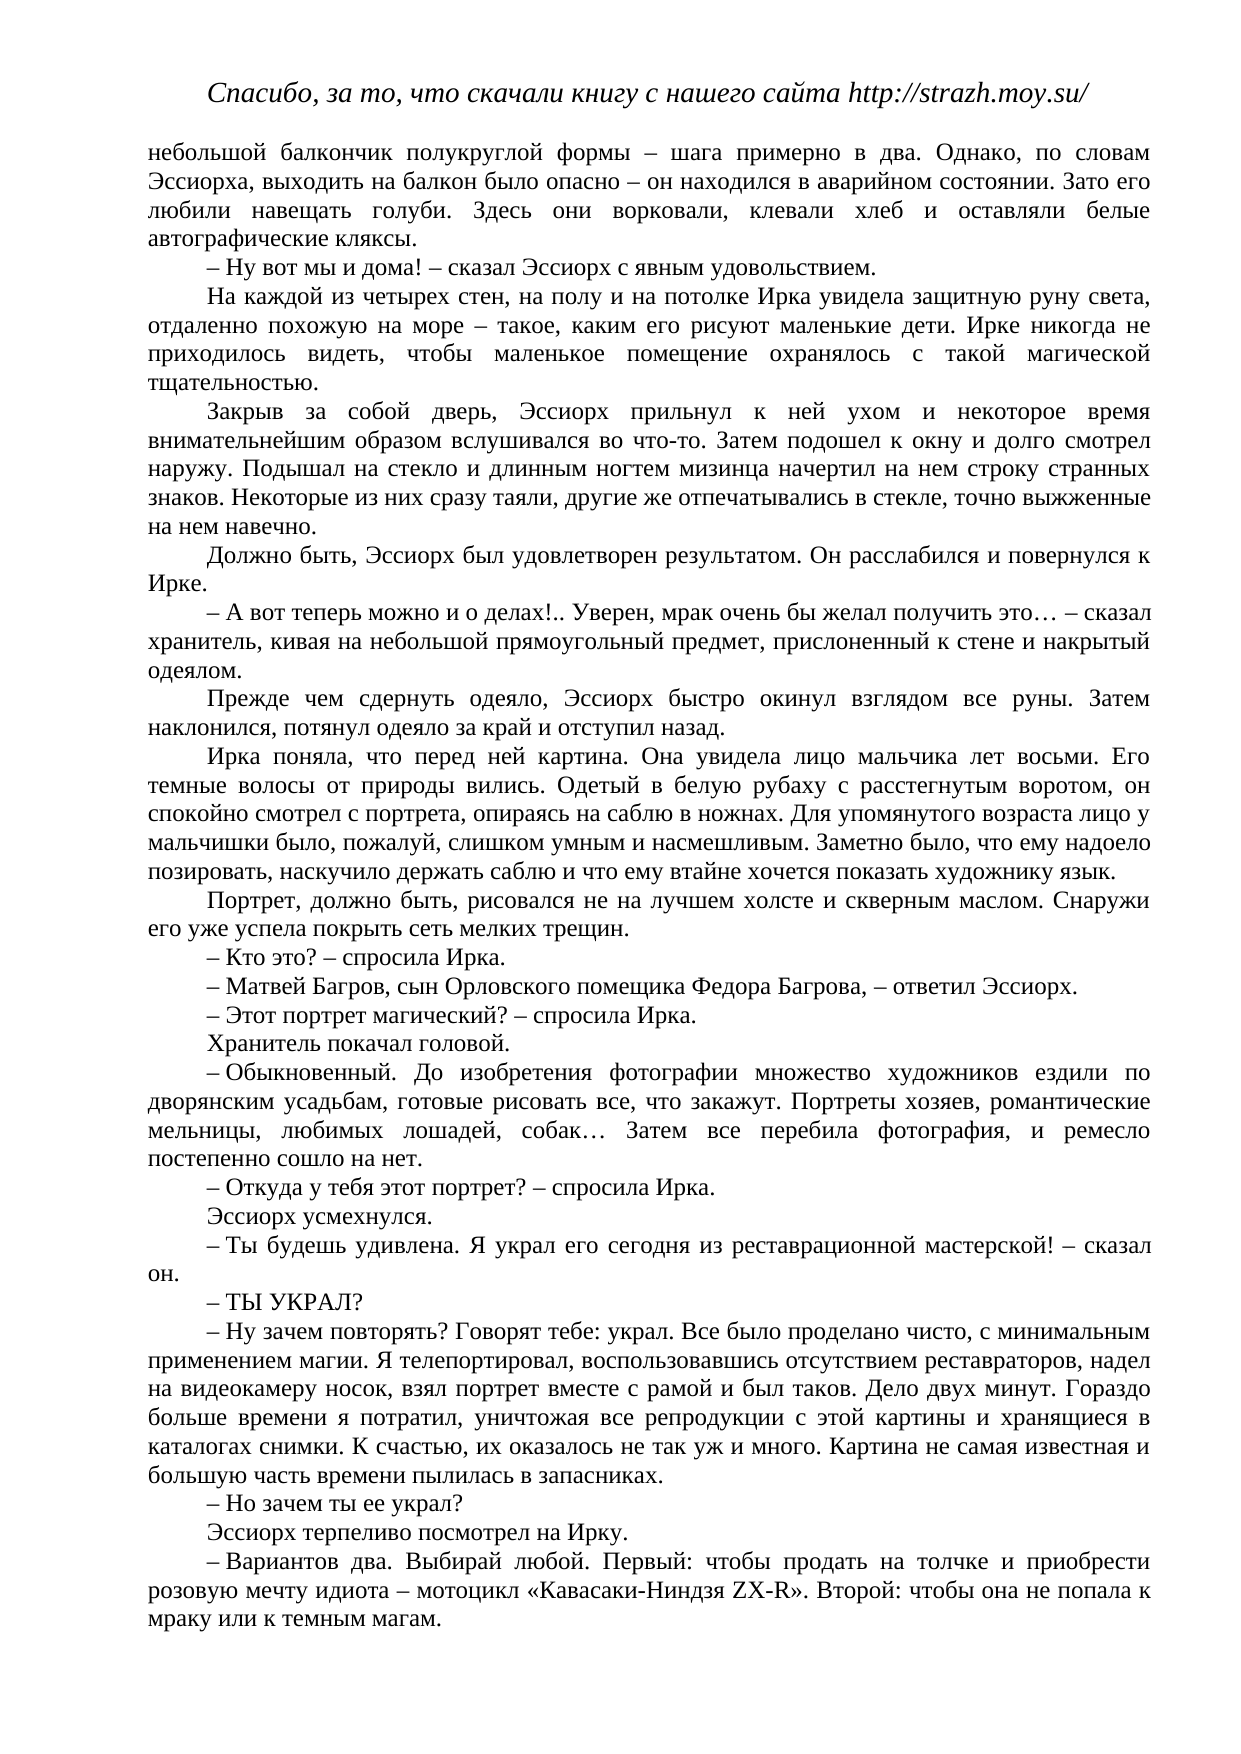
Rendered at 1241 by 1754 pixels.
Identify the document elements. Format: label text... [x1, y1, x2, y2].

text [148, 137, 1152, 252]
text Эссиорх усмехнулся. [148, 1201, 1152, 1230]
text – Обыкновенный. До изобретения фотографии множество художников ездили по дворянским усадьбам, готовые рисовать все, что закажут. Портреты хозяев, романтические мельницы, любимых лошадей, собак… Затем все перебила фотография, и ремесло постепенно сошло на нет. [148, 1057, 1152, 1172]
text На каждой из четырех стен, на полу и на потолке Ирка увидела защитную руну света, отдаленно похожую на море – такое, каким его рисуют маленькие дети. Ирке никогда не приходилось видеть, чтобы маленькое помещение охранялось с такой магической тщательностью. [148, 281, 1152, 396]
text – Кто это? – спросила Ирка. [148, 942, 1152, 971]
text Закрыв за собой дверь, Эссиорх прильнул к ней ухом и некоторое время внимательнейшим образом вслушивался во что-то. Затем подошел к окну и долго смотрел наружу. Подышал на стекло и длинным ногтем мизинца начертил на нем строку странных знаков. Некоторые из них сразу таяли, другие же отпечатывались в стекле, точно выжженные на нем навечно. [148, 396, 1152, 540]
text – Откуда у тебя этот портрет? – спросила Ирка. [148, 1172, 1152, 1201]
text – Но зачем ты ее украл? [148, 1488, 1152, 1517]
text Портрет, должно быть, рисовался не на лучшем холсте и скверным маслом. Снаружи его уже успела покрыть сеть мелких трещин. [148, 885, 1152, 942]
text – Ну вот мы и дома! – сказал Эссиорх с явным удовольствием. [148, 252, 1152, 281]
text – Этот портрет магический? – спросила Ирка. [148, 1000, 1152, 1028]
text – Ну зачем повторять? Говорят тебе: украл. Все было проделано чисто, с минимальным применением магии. Я телепортировал, воспользовавшись отсутствием реставраторов, надел на видеокамеру носок, взял портрет вместе с рамой и был таков. Дело двух минут. Гораздо больше времени я потратил, уничтожая все репродукции с этой картины и хранящиеся в каталогах снимки. К счастью, их оказалось не так уж и много. Картина не самая известная и большую часть времени пылилась в запасниках. [148, 1316, 1152, 1488]
text Эссиорх терпеливо посмотрел на Ирку. [148, 1517, 1152, 1546]
text – ТЫ УКРАЛ? [148, 1287, 1152, 1316]
text – А вот теперь можно и о делах!.. Уверен, мрак очень бы желал получить это… – сказал хранитель, кивая на небольшой прямоугольный предмет, прислоненный к стене и накрытый одеялом. [148, 597, 1152, 683]
text Прежде чем сдернуть одеяло, Эссиорх быстро окинул взглядом все руны. Затем наклонился, потянул одеяло за край и отступил назад. [148, 683, 1152, 741]
text Хранитель покачал головой. [148, 1028, 1152, 1057]
text Должно быть, Эссиорх был удовлетворен результатом. Он расслабился и повернулся к Ирке. [148, 540, 1152, 597]
text – Вариантов два. Выбирай любой. Первый: чтобы продать на толчке и приобрести розовую мечту идиота – мотоцикл «Кавасаки-Ниндзя ZX-R». Второй: чтобы она не попала к мраку или к темным магам. [148, 1546, 1152, 1632]
text Ирка поняла, что перед ней картина. Она увидела лицо мальчика лет восьми. Его темные волосы от природы вились. Одетый в белую рубаху с расстегнутым воротом, он спокойно смотрел с портрета, опираясь на саблю в ножнах. Для упомянутого возраста лицо у мальчишки было, пожалуй, слишком умным и насмешливым. Заметно было, что ему надоело позировать, наскучило держать саблю и что ему втайне хочется показать художнику язык. [148, 741, 1152, 885]
text – Ты будешь удивлена. Я украл его сегодня из реставрационной мастерской! – сказал он. [148, 1230, 1152, 1287]
text – Матвей Багров, сын Орловского помещика Федора Багрова, – ответил Эссиорх. [148, 971, 1152, 1000]
